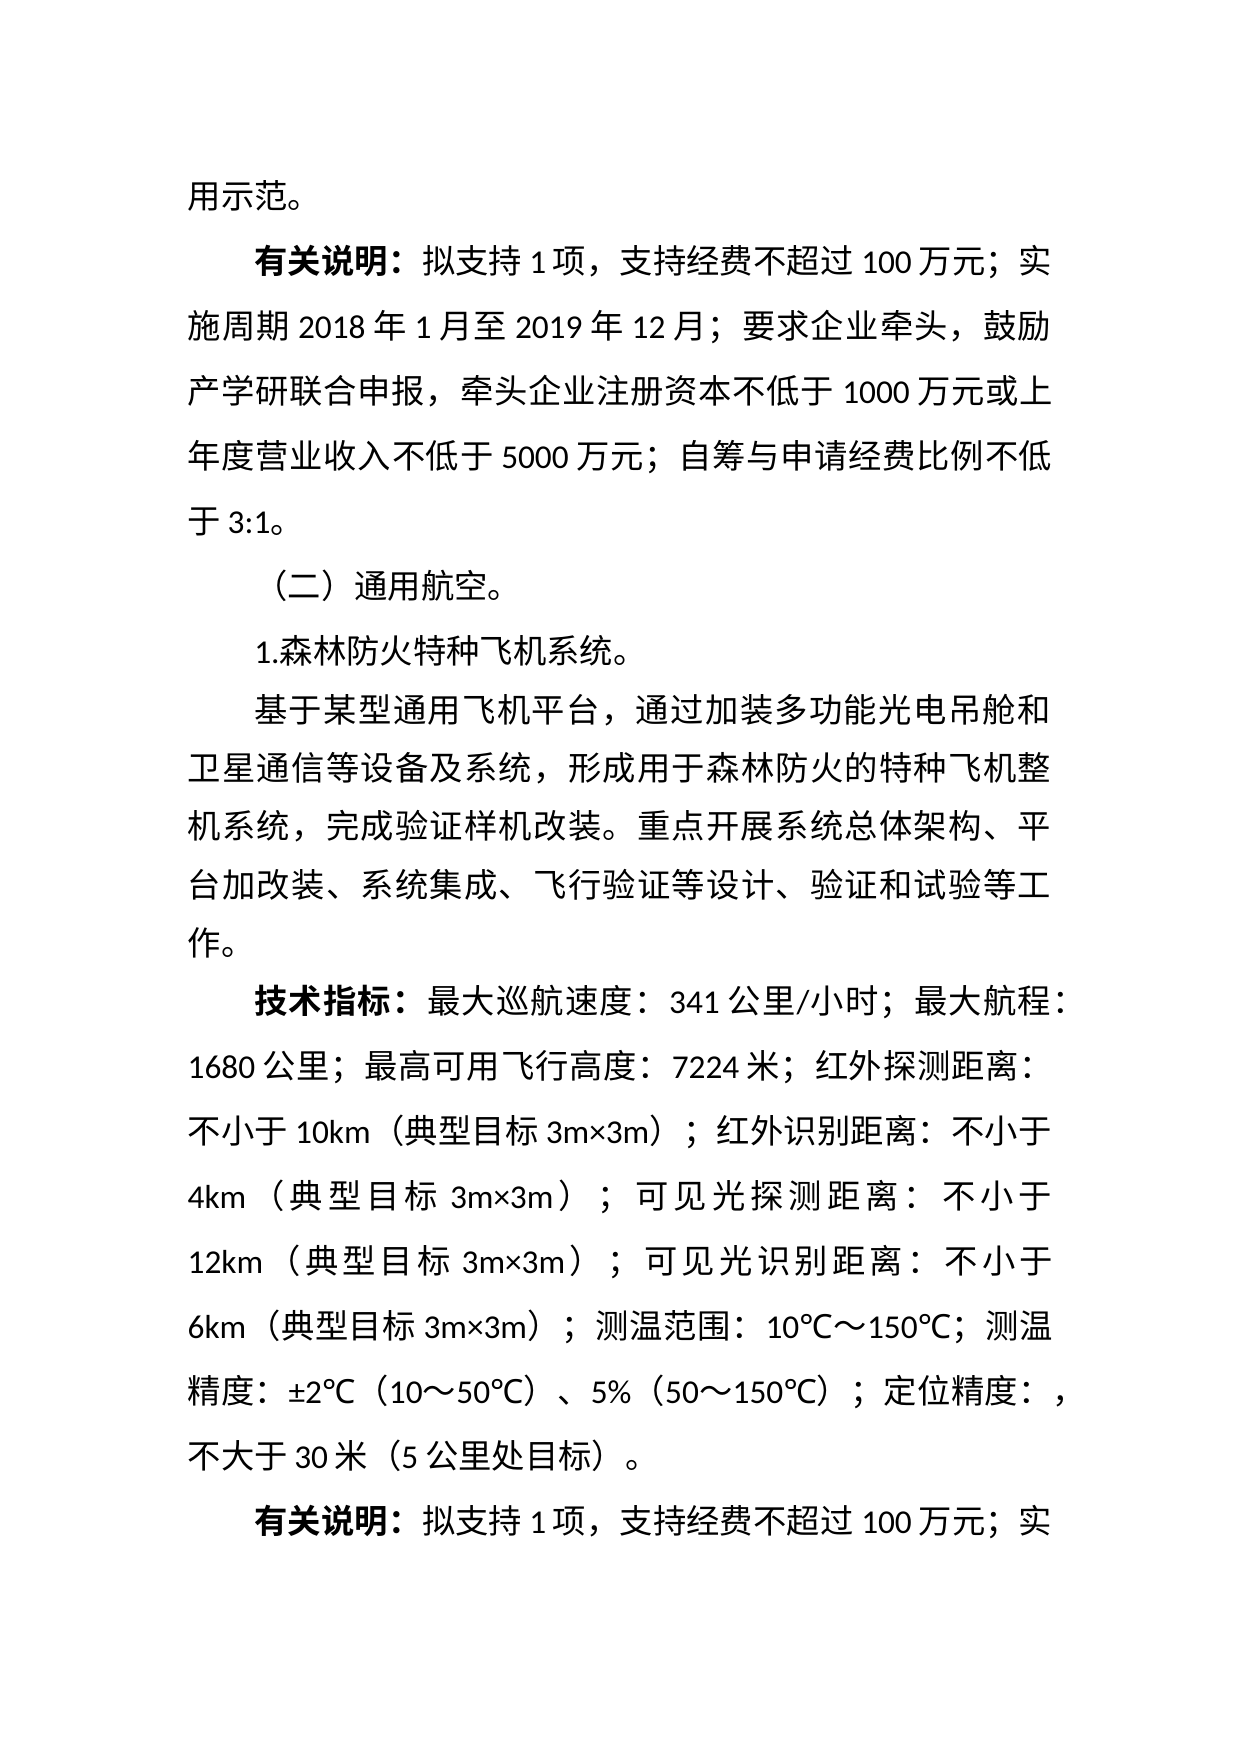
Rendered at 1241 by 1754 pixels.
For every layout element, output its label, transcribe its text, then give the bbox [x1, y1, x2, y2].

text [187, 162, 1053, 227]
text （二）通用航空。 [187, 552, 1053, 617]
text 技术指标：最大巡航速度：341公里/小时；最大航程：1680公里；最高可用飞行高度：7224米；红外探测距离：不小于10km（典型目标3m×3m）；红外识别距离：不小于4km（典型目标3m×3m）；可见光探测距离：不小于12km（典型目标3m×3m）；可见光识别距离：不小于6km（典型目标3m×3m）；测温范围：10℃～150℃；测温精度：±2℃（10～50℃）、5%（50～150℃）；定位精度：，不大于30米（5公里处目标）。 [187, 967, 1053, 1487]
text 基于某型通用飞机平台，通过加装多功能光电吊舱和卫星通信等设备及系统，形成用于森林防火的特种飞机整机系统，完成验证样机改装。重点开展系统总体架构、平台加改装、系统集成、飞行验证等设计、验证和试验等工作。 [187, 675, 1053, 967]
text 有关说明：拟支持1项，支持经费不超过100万元；实施周期2018年1月至2019年12月；要求企业牵头，鼓励产学研联合申报，牵头企业注册资本不低于1000万元或上年度营业收入不低于5000万元；自筹与申请经费比例不低于3:1。 [187, 227, 1053, 552]
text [187, 1487, 1053, 1552]
text 1.森林防火特种飞机系统。 [187, 617, 1053, 675]
